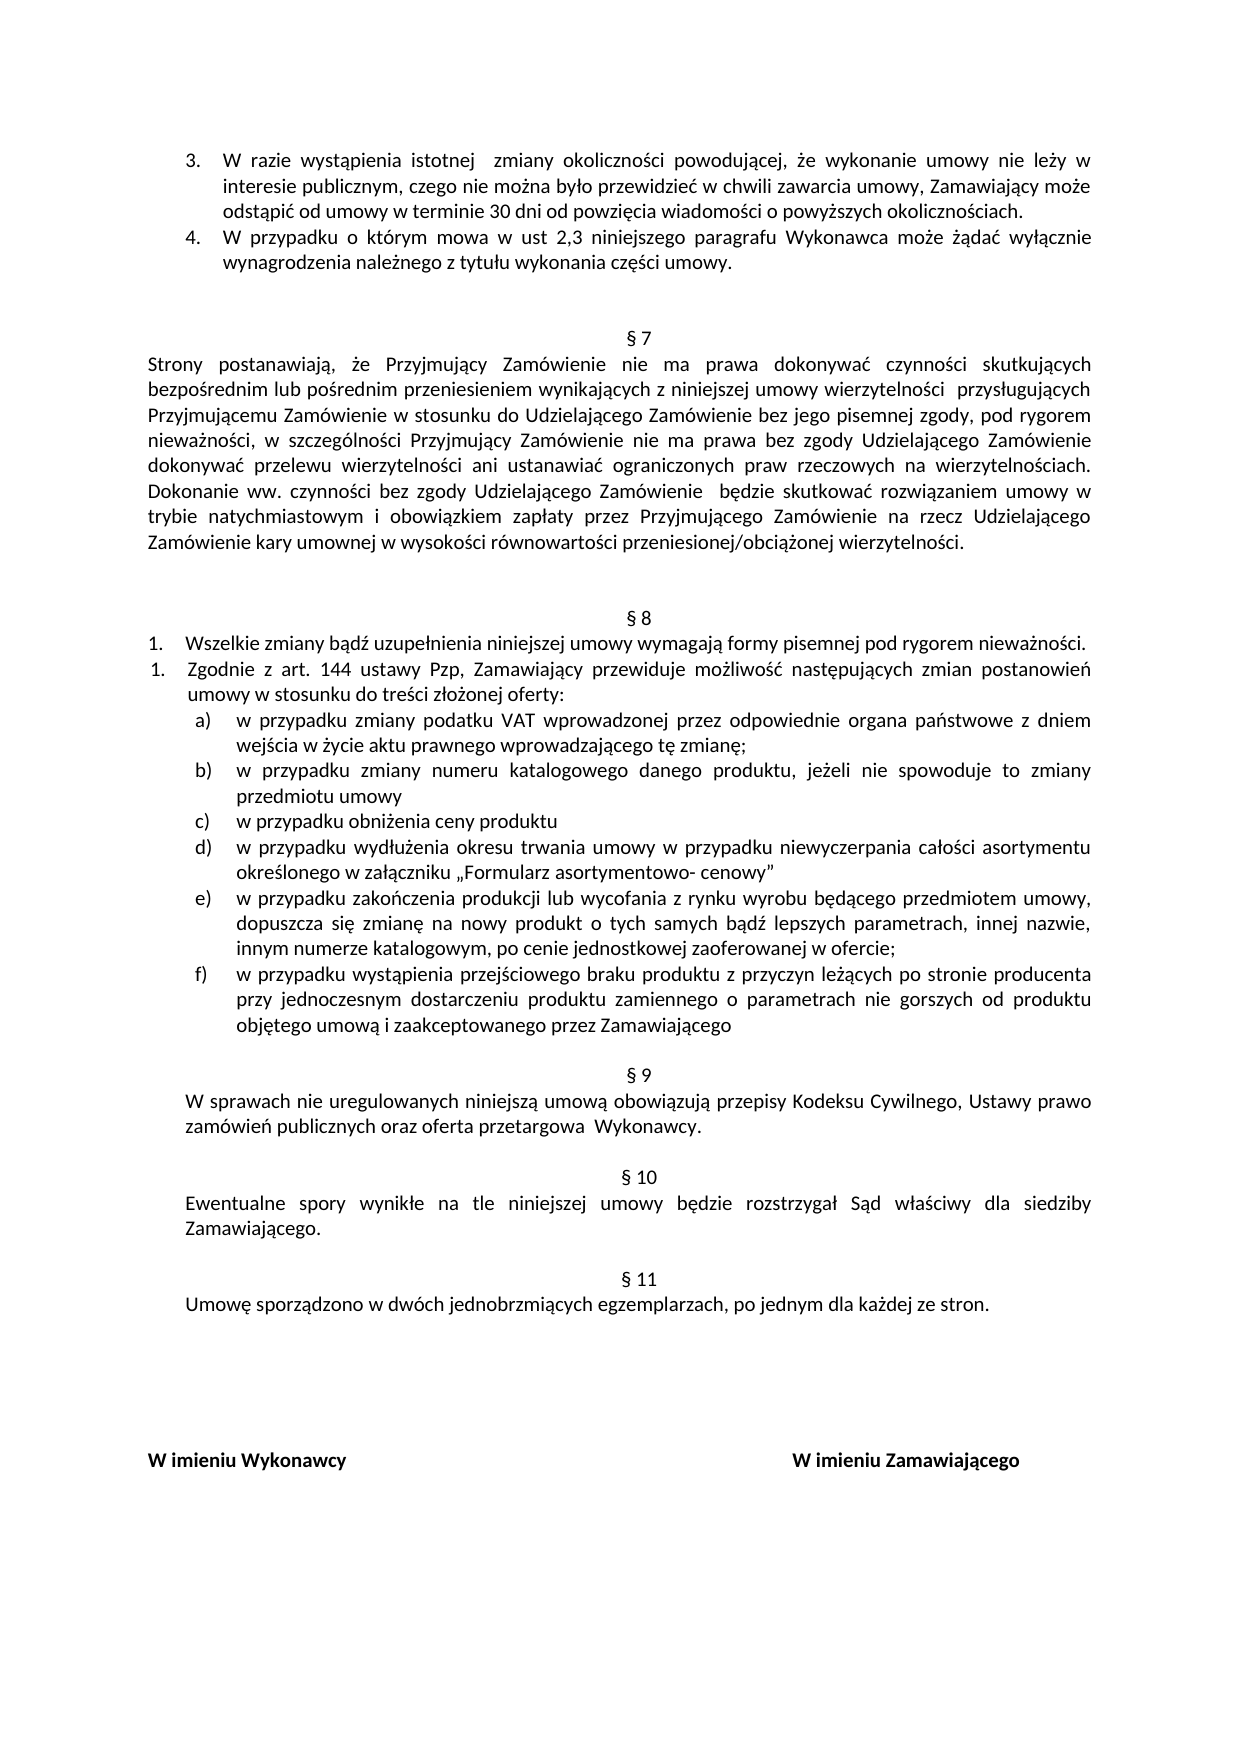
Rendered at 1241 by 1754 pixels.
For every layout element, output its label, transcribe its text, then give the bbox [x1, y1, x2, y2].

list W przypadku o którym mowa w ust 2,3 niniejszego paragrafu Wykonawca może żądać wyłącznie wynagrodzenia należnego z tytułu wykonania części umowy. [185, 224, 1093, 275]
text W imieniu Wykonawcy W imieniu Zamawiającego [148, 1447, 1093, 1473]
text § 9 [185, 1063, 1093, 1088]
text Strony postanawiają, że Przyjmujący Zamówienie nie ma prawa dokonywać czynności skutkujących bezpośrednim lub pośrednim przeniesieniem wynikających z niniejszej umowy wierzytelności przysługujących Przyjmującemu Zamówienie w stosunku do Udzielającego Zamówienie bez jego pisemnej zgody, pod rygorem nieważności, w szczególności Przyjmujący Zamówienie nie ma prawa bez zgody Udzielającego Zamówienie dokonywać przelewu wierzytelności ani ustanawiać ograniczonych praw rzeczowych na wierzytelnościach. Dokonanie ww. czynności bez zgody Udzielającego Zamówienie będzie skutkować rozwiązaniem umowy w trybie natychmiastowym i obowiązkiem zapłaty przez Przyjmującego Zamówienie na rzecz Udzielającego Zamówienie kary umownej w wysokości równowartości przeniesionej/obciążonej wierzytelności. [148, 351, 1093, 554]
text § 8 [185, 605, 1093, 631]
list w przypadku zmiany podatku VAT wprowadzonej przez odpowiednie organa państwowe z dniem wejścia w życie aktu prawnego wprowadzającego tę zmianę; [195, 707, 1093, 758]
list Zgodnie z art. 144 ustawy Pzp, Zamawiający przewiduje możliwość następujących zmian postanowień umowy w stosunku do treści złożonej oferty: [150, 656, 1093, 707]
list w przypadku obniżenia ceny produktu [195, 808, 1093, 834]
list w przypadku zmiany numeru katalogowego danego produktu, jeżeli nie spowoduje to zmiany przedmiotu umowy [195, 758, 1093, 808]
list w przypadku wystąpienia przejściowego braku produktu z przyczyn leżących po stronie producenta przy jednoczesnym dostarczeniu produktu zamiennego o parametrach nie gorszych od produktu objętego umową i zaakceptowanego przez Zamawiającego [195, 961, 1093, 1037]
text Ewentualne spory wynikłe na tle niniejszej umowy będzie rozstrzygał Sąd właściwy dla siedziby Zamawiającego. [185, 1190, 1093, 1241]
text § 11 [185, 1266, 1093, 1291]
list w przypadku zakończenia produkcji lub wycofania z rynku wyrobu będącego przedmiotem umowy, dopuszcza się zmianę na nowy produkt o tych samych bądź lepszych parametrach, innej nazwie, innym numerze katalogowym, po cenie jednostkowej zaoferowanej w ofercie; [195, 885, 1093, 961]
text Umowę sporządzono w dwóch jednobrzmiących egzemplarzach, po jednym dla każdej ze stron. [185, 1291, 1093, 1317]
text § 7 [185, 326, 1093, 351]
list Wszelkie zmiany bądź uzupełnienia niniejszej umowy wymagają formy pisemnej pod rygorem nieważności. [148, 631, 1093, 656]
text W sprawach nie uregulowanych niniejszą umową obowiązują przepisy Kodeksu Cywilnego, Ustawy prawo zamówień publicznych oraz oferta przetargowa Wykonawcy. [185, 1088, 1093, 1139]
list w przypadku wydłużenia okresu trwania umowy w przypadku niewyczerpania całości asortymentu określonego w załączniku „Formularz asortymentowo- cenowy” [195, 834, 1093, 885]
text § 10 [185, 1164, 1093, 1190]
list W razie wystąpienia istotnej zmiany okoliczności powodującej, że wykonanie umowy nie leży w interesie publicznym, czego nie można było przewidzieć w chwili zawarcia umowy, Zamawiający może odstąpić od umowy w terminie 30 dni od powzięcia wiadomości o powyższych okolicznościach. [185, 148, 1093, 224]
